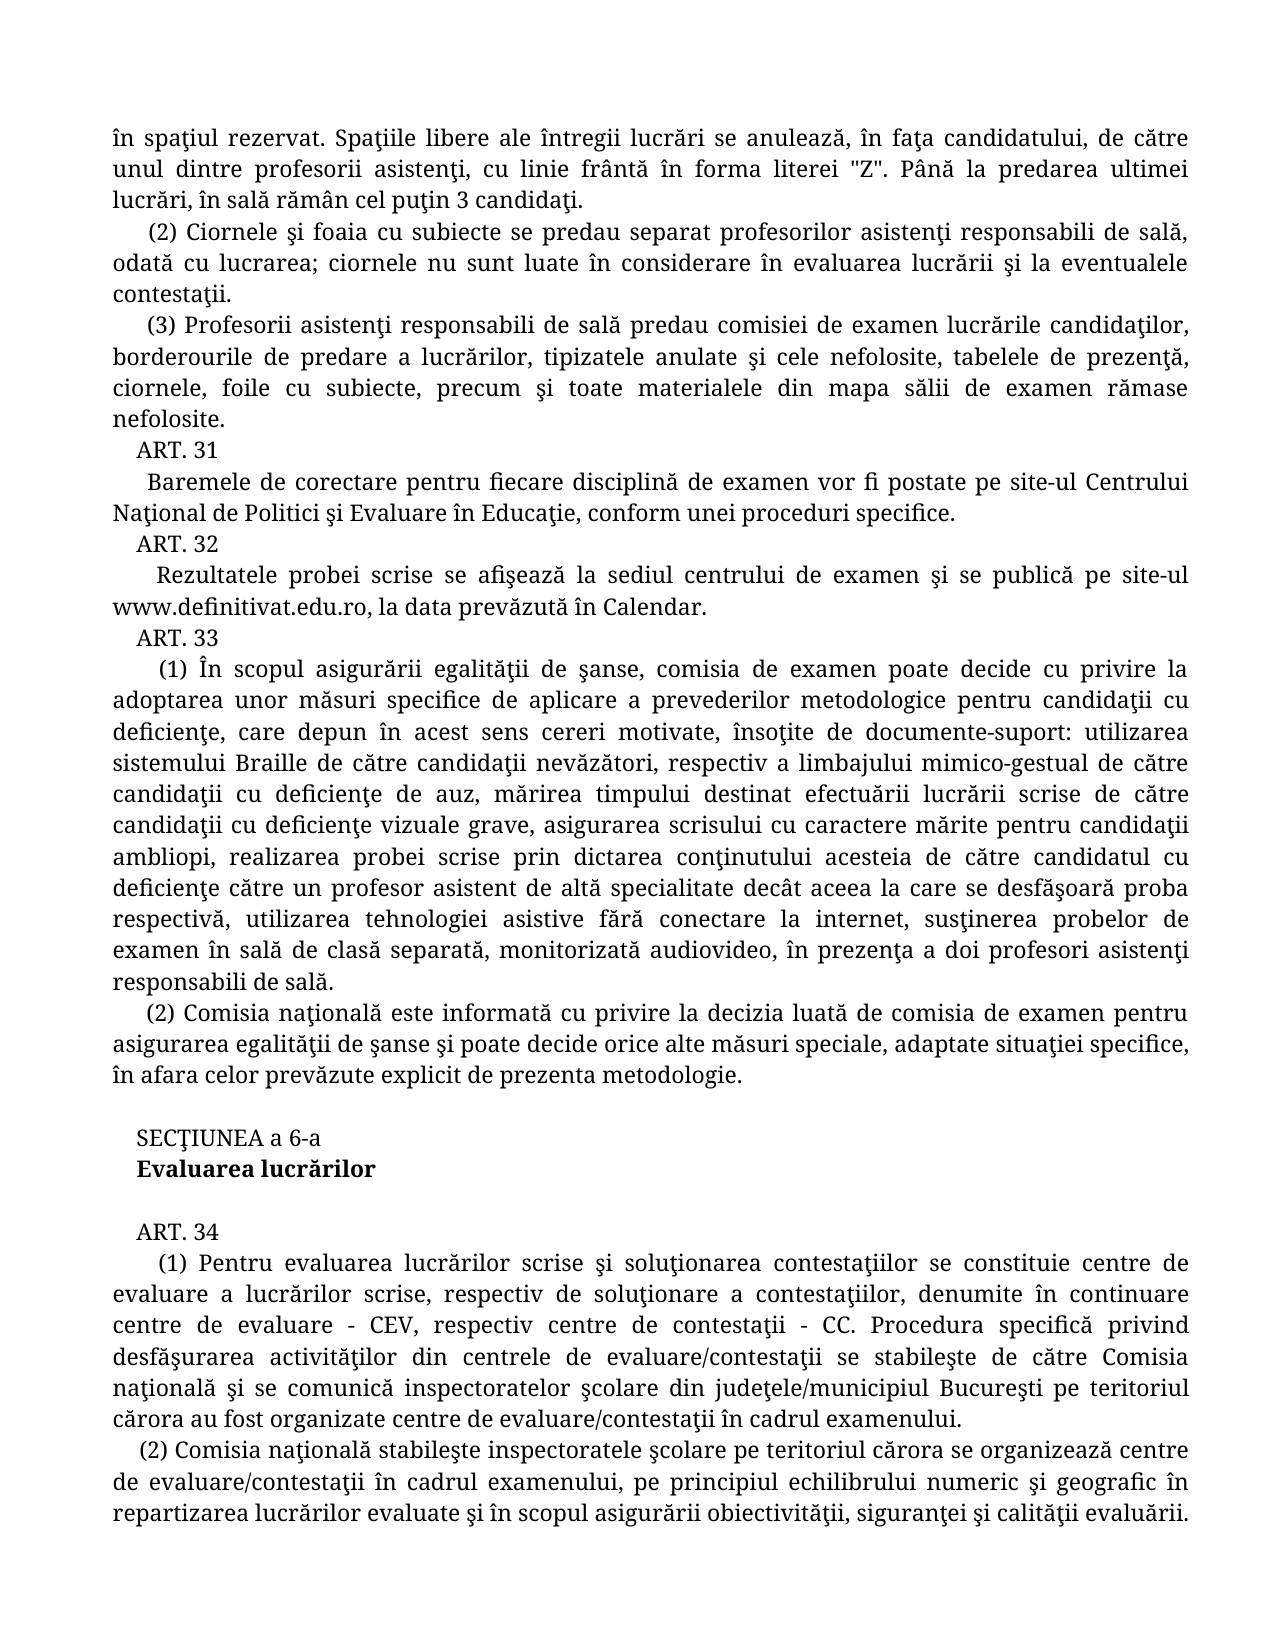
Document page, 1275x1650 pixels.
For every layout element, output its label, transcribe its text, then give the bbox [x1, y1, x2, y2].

text Rezultatele probei scrise se afişează la sediul centrului de examen şi se publică pe site-ul www.definitivat.edu.ro, la data prevăzută în Calendar. [112, 559, 1191, 622]
text ART. 32 [112, 528, 1191, 559]
text ART. 33 [112, 622, 1191, 653]
text SECŢIUNEA a 6-a [112, 1122, 1191, 1153]
text ART. 31 [112, 434, 1191, 466]
text (2) Comisia naţională este informată cu privire la decizia luată de comisia de examen pentru asigurarea egalităţii de şanse şi poate decide orice alte măsuri speciale, adaptate situaţiei specifice, în afara celor prevăzute explicit de prezenta metodologie. [112, 997, 1191, 1091]
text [112, 1434, 1191, 1528]
text Evaluarea lucrărilor [112, 1153, 1191, 1184]
text (1) În scopul asigurării egalităţii de şanse, comisia de examen poate decide cu privire la adoptarea unor măsuri specifice de aplicare a prevederilor metodologice pentru candidaţii cu deficienţe, care depun în acest sens cereri motivate, însoţite de documente-suport: utilizarea sistemului Braille de către candidaţii nevăzători, respectiv a limbajului mimico-gestual de către candidaţii cu deficienţe de auz, mărirea timpului destinat efectuării lucrării scrise de către candidaţii cu deficienţe vizuale grave, asigurarea scrisului cu caractere mărite pentru candidaţii ambliopi, realizarea probei scrise prin dictarea conţinutului acesteia de către candidatul cu deficienţe către un profesor asistent de altă specialitate decât aceea la care se desfăşoară proba respectivă, utilizarea tehnologiei asistive fără conectare la internet, susţinerea probelor de examen în sală de clasă separată, monitorizată audiovideo, în prezenţa a doi profesori asistenţi responsabili de sală. [112, 653, 1191, 997]
text (3) Profesorii asistenţi responsabili de sală predau comisiei de examen lucrările candidaţilor, borderourile de predare a lucrărilor, tipizatele anulate şi cele nefolosite, tabelele de prezenţă, ciornele, foile cu subiecte, precum şi toate materialele din mapa sălii de examen rămase nefolosite. [112, 309, 1191, 434]
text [112, 122, 1191, 216]
text (1) Pentru evaluarea lucrărilor scrise şi soluţionarea contestaţiilor se constituie centre de evaluare a lucrărilor scrise, respectiv de soluţionare a contestaţiilor, denumite în continuare centre de evaluare - CEV, respectiv centre de contestaţii - CC. Procedura specifică privind desfăşurarea activităţilor din centrele de evaluare/contestaţii se stabileşte de către Comisia naţională şi se comunică inspectoratelor şcolare din judeţele/municipiul Bucureşti pe teritoriul cărora au fost organizate centre de evaluare/contestaţii în cadrul examenului. [112, 1247, 1191, 1434]
text (2) Ciornele şi foaia cu subiecte se predau separat profesorilor asistenţi responsabili de sală, odată cu lucrarea; ciornele nu sunt luate în considerare în evaluarea lucrării şi la eventualele contestaţii. [112, 216, 1191, 309]
text ART. 34 [112, 1216, 1191, 1247]
text Baremele de corectare pentru fiecare disciplină de examen vor fi postate pe site-ul Centrului Naţional de Politici şi Evaluare în Educaţie, conform unei proceduri specifice. [112, 466, 1191, 528]
